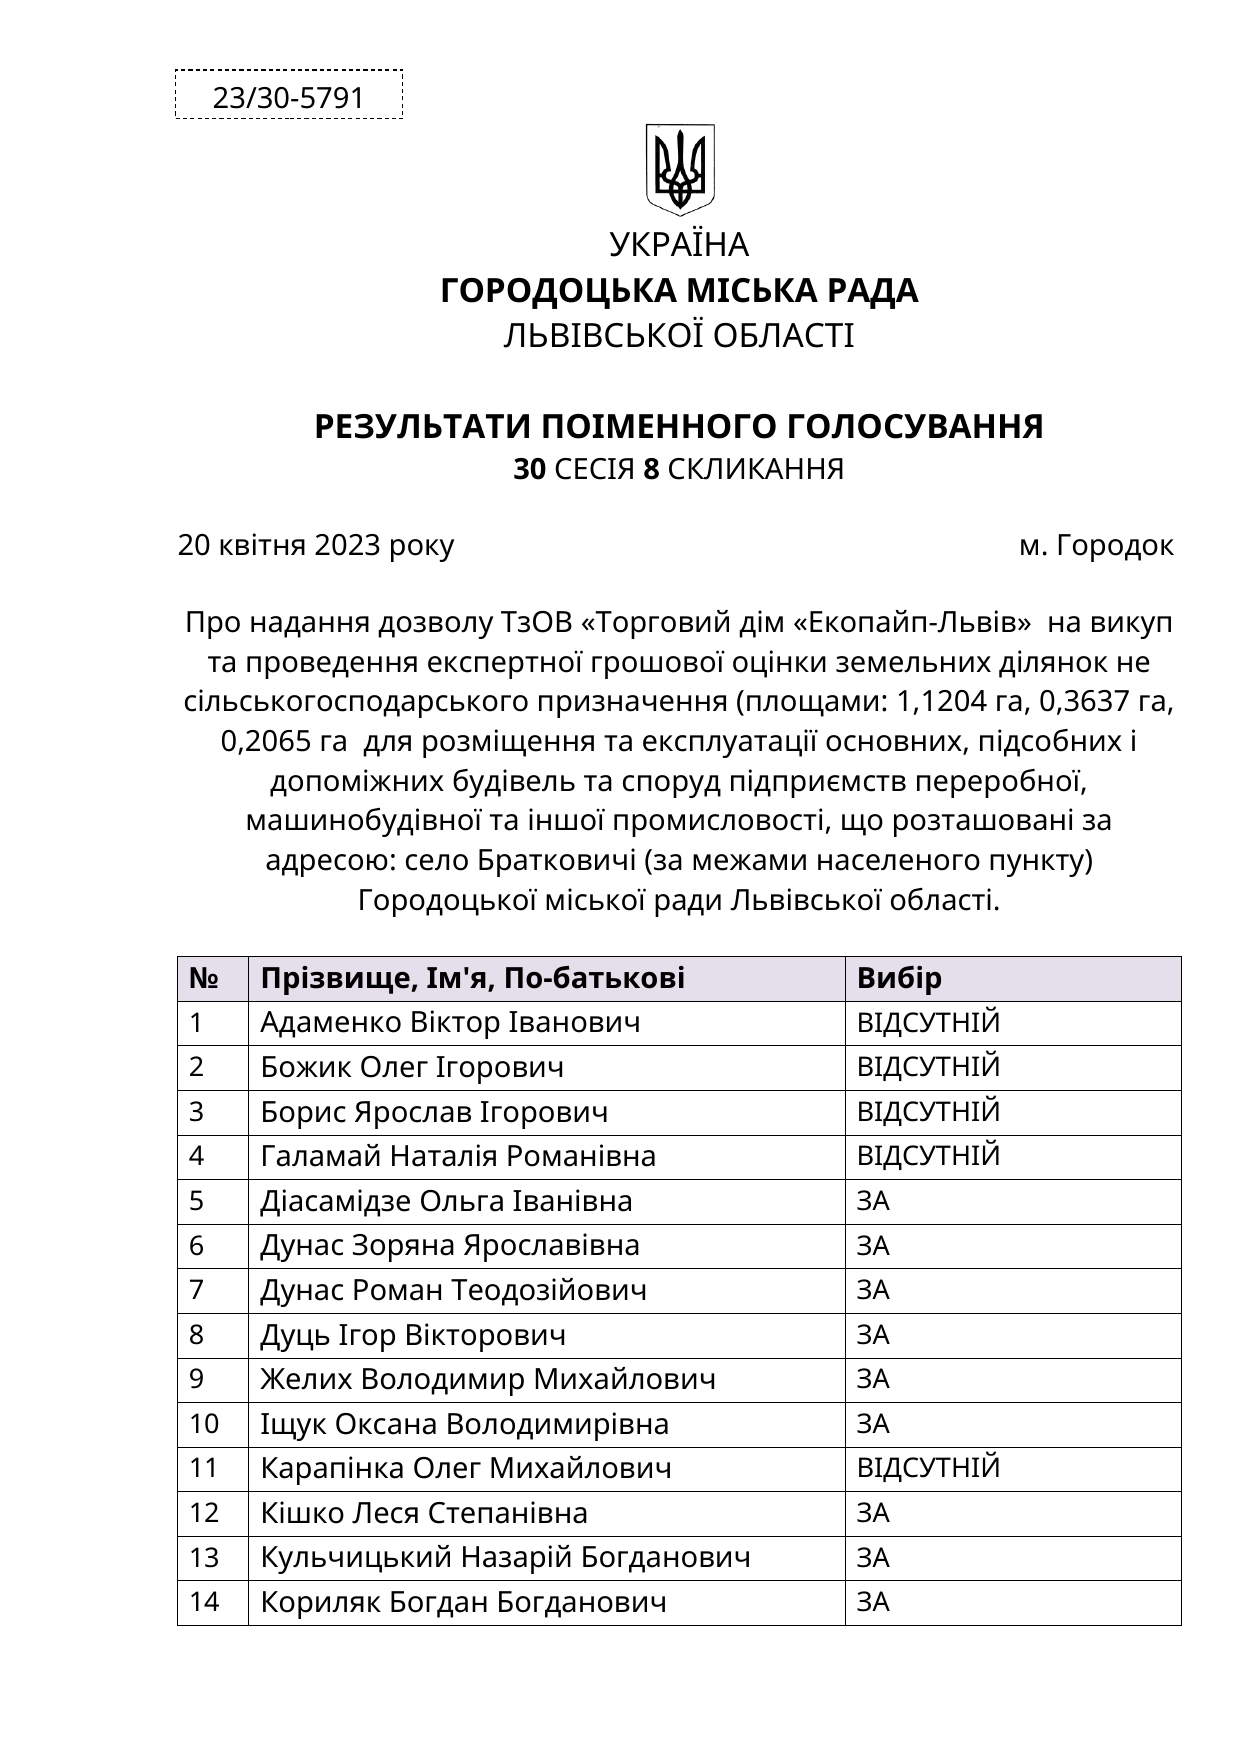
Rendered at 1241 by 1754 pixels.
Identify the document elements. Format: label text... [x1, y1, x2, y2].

text РЕЗУЛЬТАТИ ПОІМЕННОГО ГОЛОСУВАННЯ [177, 403, 1181, 448]
table_cell Діасамідзе Ольга Іванівна [249, 1180, 845, 1224]
text 30 СЕСІЯ 8 СКЛИКАННЯ [177, 448, 1181, 488]
table_cell 1 [178, 1002, 248, 1045]
table_cell ВІДСУТНІЙ [846, 1091, 1181, 1134]
table_cell ВІДСУТНІЙ [846, 1448, 1181, 1491]
table_cell Кульчицький Назарій Богданович [249, 1537, 845, 1580]
picture [633, 118, 726, 221]
table_cell Борис Ярослав Ігорович [249, 1091, 845, 1134]
table_cell 6 [178, 1225, 248, 1268]
table_cell 3 [178, 1091, 248, 1134]
text УКРАЇНА [177, 221, 1181, 266]
table_cell ЗА [846, 1269, 1181, 1313]
table_cell Дуць Ігор Вікторович [249, 1314, 845, 1357]
table_cell Іщук Оксана Володимирівна [249, 1403, 845, 1447]
table_cell ЗА [846, 1314, 1181, 1357]
table_cell Адаменко Віктор Іванович [249, 1002, 845, 1045]
table_cell ВІДСУТНІЙ [846, 1002, 1181, 1045]
table_cell 12 [178, 1492, 248, 1536]
table_header № [178, 957, 248, 1001]
text Про надання дозволу ТзОВ «Торговий дім «Екопайп-Львів» на викуп та проведення експертної грошової оцінки земельних ділянок не сільськогосподарського призначення (площами: 1,1204 га, 0,3637 га, 0,2065 га для розміщення та експлуатації основних, підсобних і допоміжних будівель та споруд підприємств переробної, машинобудівної та іншої промисловості, що розташовані за адресою: село Братковичі (за межами населеного пункту) Городоцької міської ради Львівської області. [177, 601, 1181, 919]
text 20 квітня 2023 року м. Городок [177, 525, 1181, 564]
table_cell Кориляк Богдан Богданович [249, 1581, 845, 1625]
table_cell 14 [178, 1581, 248, 1625]
table_cell 4 [178, 1136, 248, 1179]
table_cell Желих Володимир Михайлович [249, 1359, 845, 1402]
table_cell 5 [178, 1180, 248, 1224]
table_cell ЗА [846, 1492, 1181, 1536]
table_header Прізвище, Ім'я, По-батькові [249, 957, 845, 1001]
table_cell 10 [178, 1403, 248, 1447]
table_cell Кішко Леся Степанівна [249, 1492, 845, 1536]
table_cell ВІДСУТНІЙ [846, 1136, 1181, 1179]
table_cell Галамай Наталія Романівна [249, 1136, 845, 1179]
table_cell 13 [178, 1537, 248, 1580]
table_cell ЗА [846, 1180, 1181, 1224]
table_header Вибір [846, 957, 1181, 1001]
table_cell ЗА [846, 1359, 1181, 1402]
table_cell 11 [178, 1448, 248, 1491]
table_cell 8 [178, 1314, 248, 1357]
table_cell Дунас Роман Теодозійович [249, 1269, 845, 1313]
text ЛЬВІВСЬКОЇ ОБЛАСТІ [177, 312, 1181, 357]
table_cell 2 [178, 1046, 248, 1090]
table_cell ЗА [846, 1225, 1181, 1268]
table_cell Карапінка Олег Михайлович [249, 1448, 845, 1491]
text ГОРОДОЦЬКА МІСЬКА РАДА [177, 266, 1181, 312]
table_cell 9 [178, 1359, 248, 1402]
table_cell ВІДСУТНІЙ [846, 1046, 1181, 1090]
table_cell Дунас Зоряна Ярославівна [249, 1225, 845, 1268]
table_cell ЗА [846, 1581, 1181, 1625]
table_cell 7 [178, 1269, 248, 1313]
table_cell Божик Олег Ігорович [249, 1046, 845, 1090]
table_cell ЗА [846, 1537, 1181, 1580]
table_cell ЗА [846, 1403, 1181, 1447]
